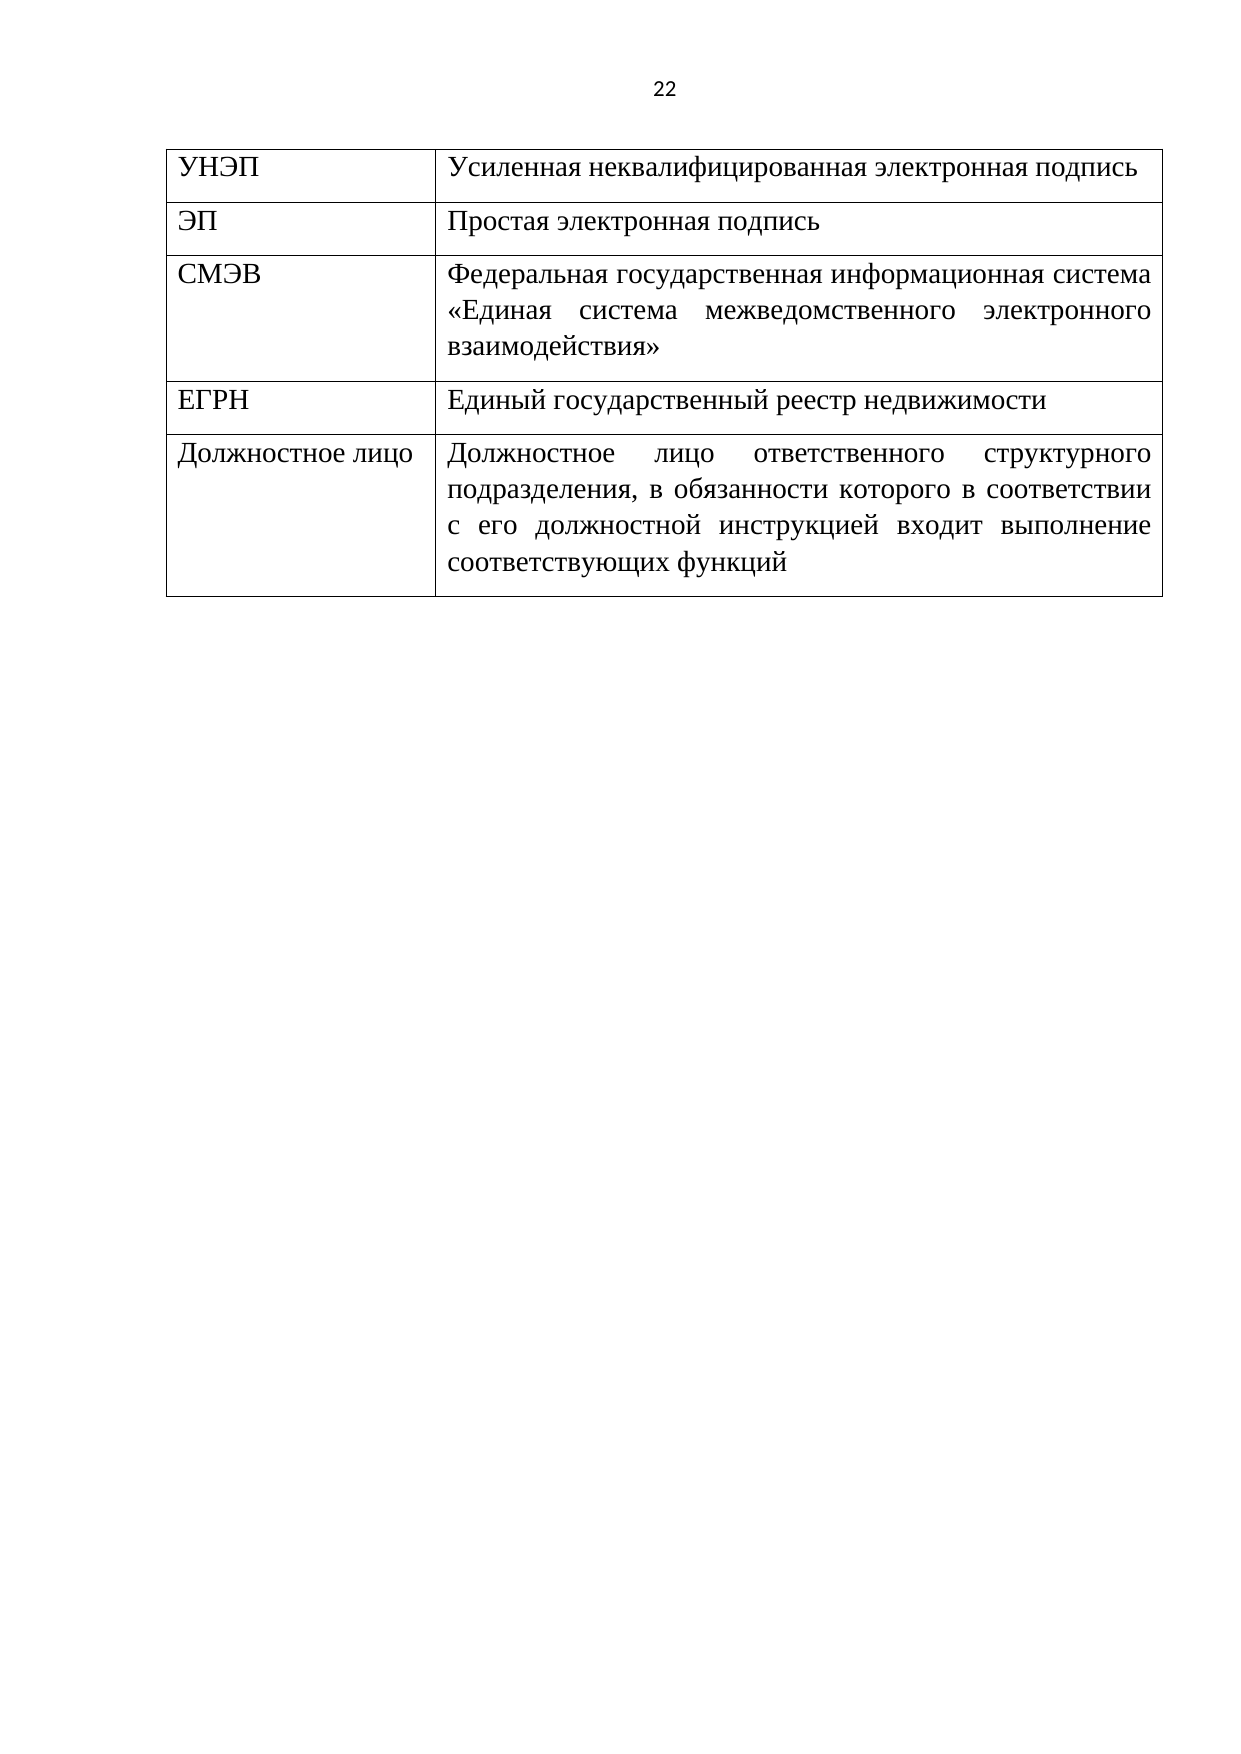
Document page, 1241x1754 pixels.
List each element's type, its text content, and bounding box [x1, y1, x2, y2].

table_cell УНЭП [167, 150, 435, 202]
table_cell Усиленная неквалифицированная электронная подпись [436, 150, 1162, 202]
table_cell ЕГРН [167, 382, 435, 434]
table_cell СМЭВ [167, 256, 435, 381]
table_cell Федеральная государственная информационная система «Единая система межведомственного электронного взаимодействия» [436, 256, 1162, 381]
table_cell Должностное лицо ответственного структурного подразделения, в обязанности которого в соответствии с его должностной инструкцией входит выполнение соответствующих функций [436, 435, 1162, 596]
table_cell ЭП [167, 203, 435, 255]
table_cell Простая электронная подпись [436, 203, 1162, 255]
table_cell Должностное лицо [167, 435, 435, 596]
table_cell Единый государственный реестр недвижимости [436, 382, 1162, 434]
